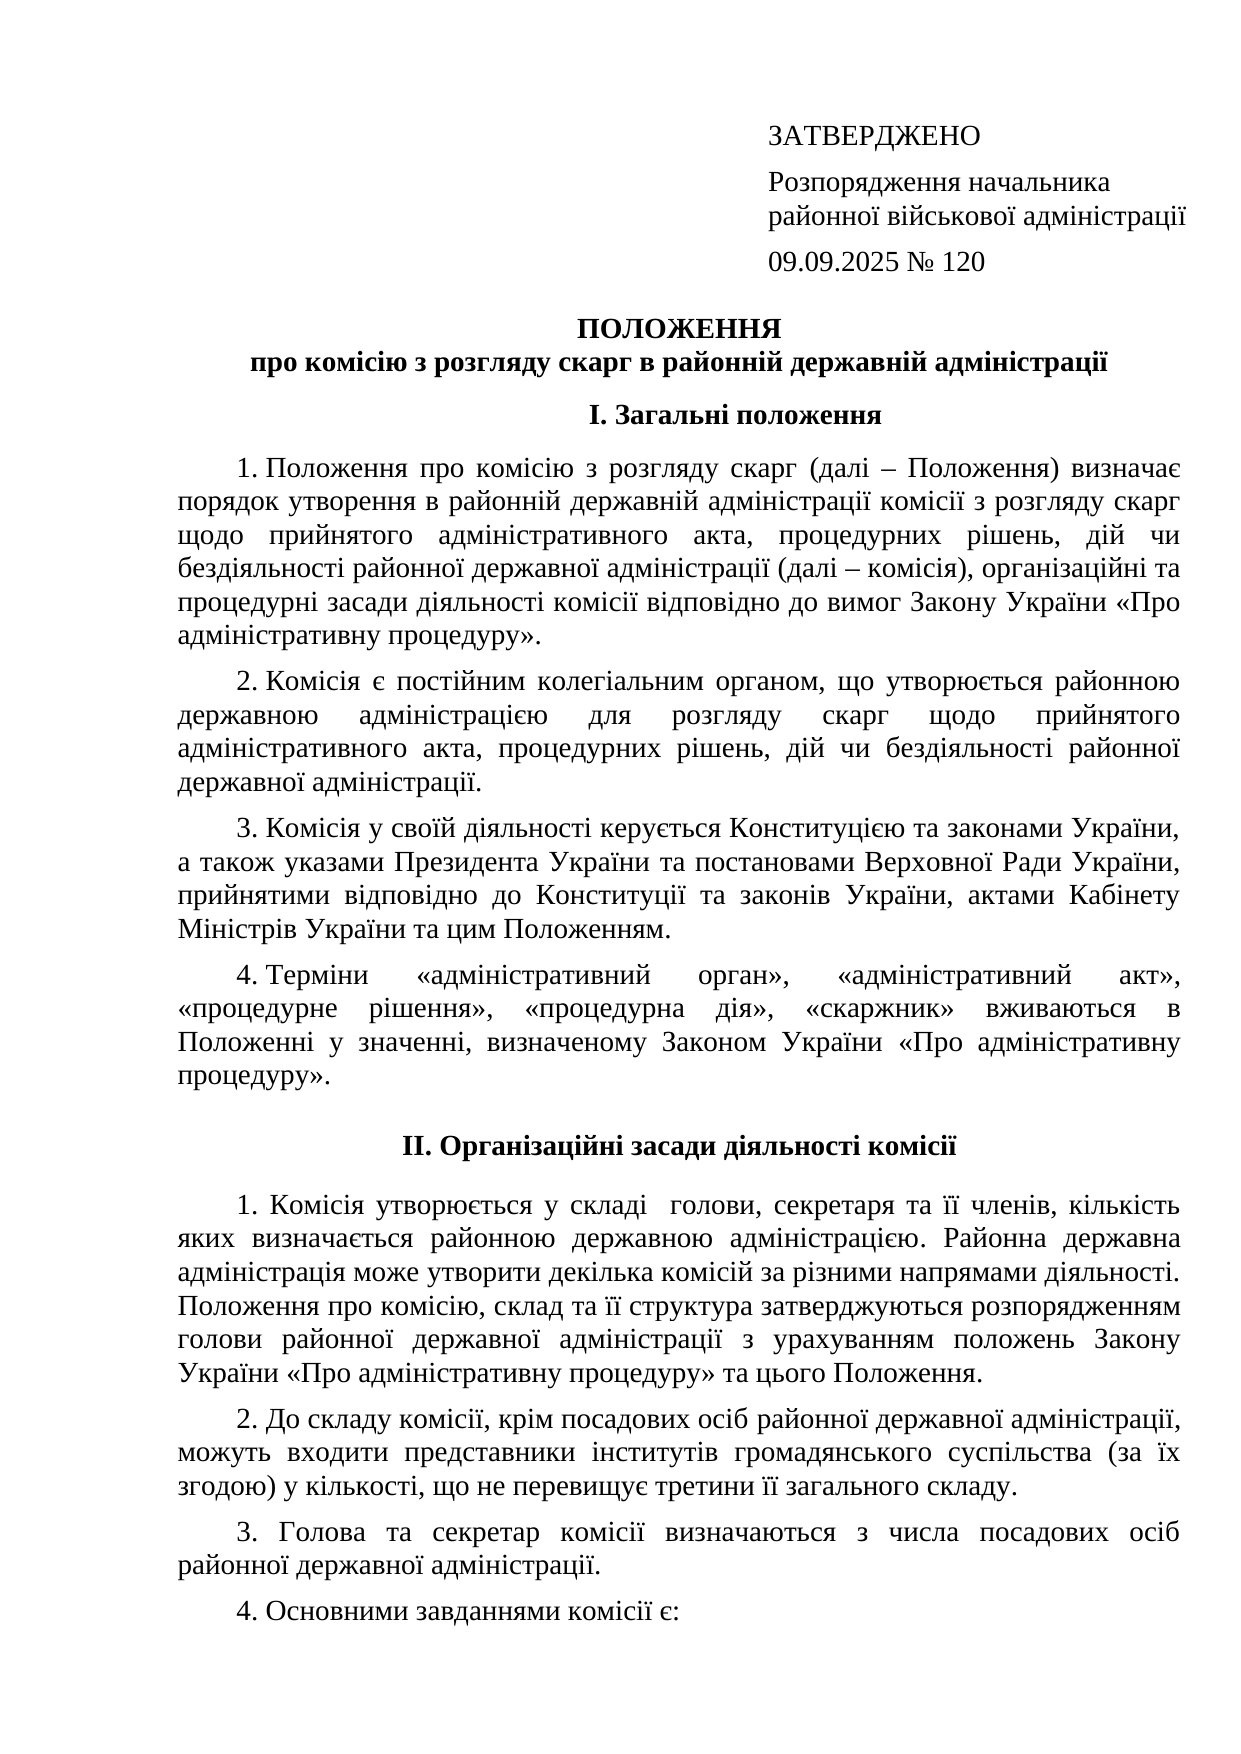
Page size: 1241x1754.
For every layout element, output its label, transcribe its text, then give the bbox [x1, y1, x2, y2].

text I. Загальні положення [290, 397, 1181, 431]
text 2. Комісія є постійним колегіальним органом, що утворюється районною державною адміністрацією для розгляду скарг щодо прийнятого адміністративного акта, процедурних рішень, дій чи бездіяльності районної державної адміністрації. [177, 663, 1181, 798]
text 09.09.2025 № 120 [768, 244, 1181, 277]
text 3. Комісія у своїй діяльності керується Конституцією та законами України, а також указами Президента України та постановами Верховної Ради України, прийнятими відповідно до Конституції та законів України, актами Кабінету Міністрів України та цим Положенням. [177, 810, 1181, 944]
text 1. Комісія утворюється у складі голови, секретаря та її членів, кількість яких визначається районною державною адміністрацією. Районна державна адміністрація може утворити декілька комісій за різними напрямами діяльності. Положення про комісію, склад та її структура затверджуються розпорядженням голови районної державної адміністрації з урахуванням положень Закону України «Про адміністративну процедуру» та цього Положення. [177, 1321, 1181, 1388]
text про комісію з розгляду скарг в районній державній адміністрації [177, 344, 1181, 378]
text 2. До складу комісії, крім посадових осіб районної державної адміністрації, можуть входити представники інститутів громадянського суспільства (за їх згодою) у кількості, що не перевищує третини її загального складу. [177, 1401, 1181, 1501]
text II. Організаційні засади діяльності комісії [177, 1128, 1181, 1162]
text Розпорядження начальника районної військової адміністрації [768, 164, 1193, 231]
text ПОЛОЖЕННЯ [177, 311, 1181, 344]
text 3. Голова та секретар комісії визначаються з числа посадових осіб районної державної адміністрації. [177, 1514, 1181, 1581]
text 1. Положення про комісію з розгляду скарг (далі – Положення) визначає порядок утворення в районній державній адміністрації комісії з розгляду скарг щодо прийнятого адміністративного акта, процедурних рішень, дій чи бездіяльності районної державної адміністрації (далі – комісія), організаційні та процедурні засади діяльності комісії відповідно до вимог Закону України «Про адміністративну процедуру». [177, 450, 1181, 651]
text 1. Комісія утворюється у складі голови, секретаря та її членів, кількість яких визначається районною державною адміністрацією. Районна державна адміністрація може утворити декілька комісій за різними напрямами діяльності. Положення про комісію, склад та її структура затверджуються розпорядженням голови районної державної адміністрації з урахуванням положень Закону України «Про адміністративну процедуру» та цього Положення. [177, 1187, 1181, 1321]
text ЗАТВЕРДЖЕНО [768, 118, 1181, 152]
text 4. Основними завданнями комісії є: [177, 1593, 1181, 1627]
text 4. Терміни «адміністративний орган», «адміністративний акт», «процедурне рішення», «процедурна дія», «скаржник» вживаються в Положенні у значенні, визначеному Законом України «Про адміністративну процедуру». [177, 957, 1181, 1091]
